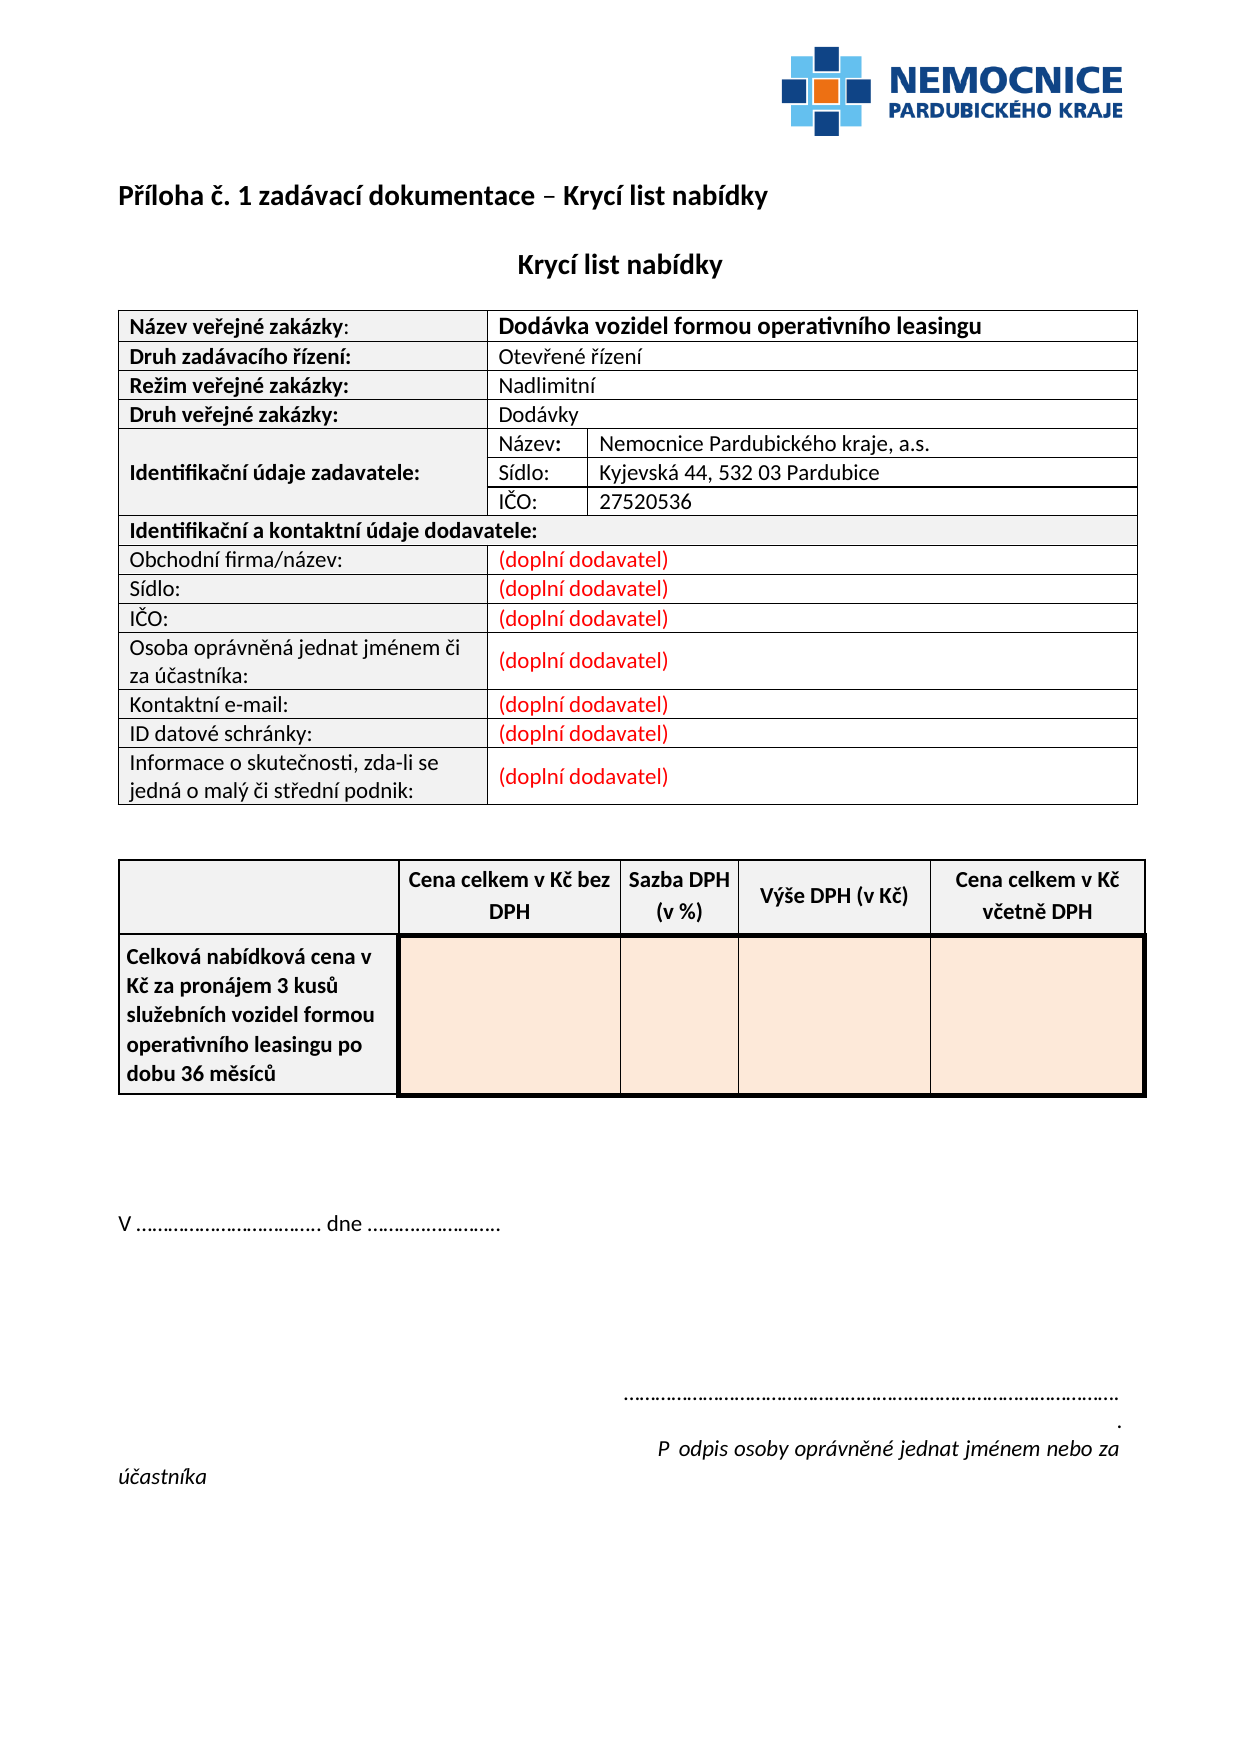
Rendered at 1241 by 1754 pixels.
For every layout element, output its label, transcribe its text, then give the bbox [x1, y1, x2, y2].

table_cell [931, 938, 1142, 1093]
table_cell [401, 938, 620, 1093]
table_cell ID datové schránky: [119, 719, 487, 747]
table_cell Informace o skutečnosti, zda-li se jedná o malý či střední podnik: [119, 748, 487, 804]
table_cell 27520536 [588, 488, 1137, 515]
table_cell Kyjevská 44, 532 03 Pardubice [588, 458, 1137, 486]
table_header Dodávka vozidel formou operativního leasingu [488, 311, 1137, 341]
table_cell Celková nabídková cena v Kč za pronájem 3 kusů služebních vozidel formou operativního leasingu po dobu 36 měsíců [120, 935, 396, 1093]
table_cell IČO: [119, 604, 487, 632]
table_cell (doplní dodavatel) [488, 546, 1137, 573]
table_cell Sídlo: [119, 575, 487, 603]
table_cell [621, 938, 738, 1093]
table_cell Režim veřejné zakázky: [119, 371, 487, 399]
table_cell (doplní dodavatel) [488, 575, 1137, 603]
table_header Název veřejné zakázky: [119, 311, 487, 341]
table_cell (doplní dodavatel) [488, 690, 1137, 718]
table_header Výše DPH (v Kč) [739, 861, 930, 933]
table_cell Nadlimitní [488, 371, 1137, 399]
table_cell (doplní dodavatel) [488, 604, 1137, 632]
table_cell IČO: [488, 488, 587, 515]
table_header Cena celkem v Kč bez DPH [400, 861, 620, 933]
table_cell (doplní dodavatel) [488, 719, 1137, 747]
table_cell Identifikační a kontaktní údaje dodavatele: [119, 516, 1137, 544]
table_cell Dodávky [488, 400, 1137, 428]
table_cell Otevřené řízení [488, 342, 1137, 370]
text Podpis osoby oprávněné jednat jménem nebo za účastníka [118, 1434, 1122, 1490]
text V …………………………….. dne ………..………….. [118, 1209, 1122, 1238]
table_cell Identifikační údaje zadavatele: [119, 429, 487, 515]
table_cell Sídlo: [488, 458, 587, 486]
table_cell Nemocnice Pardubického kraje, a.s. [588, 429, 1137, 457]
table_cell Druh veřejné zakázky: [119, 400, 487, 428]
text Krycí list nabídky [118, 246, 1122, 281]
table_header [120, 861, 398, 933]
table_cell (doplní dodavatel) [488, 633, 1137, 689]
table_cell [739, 938, 930, 1093]
text Příloha č. 1 zadávací dokumentace – Krycí list nabídky [118, 177, 1122, 213]
table_cell Název: [488, 429, 587, 457]
table_header Cena celkem v Kč včetně DPH [931, 861, 1144, 933]
table_cell Druh zadávacího řízení: [119, 342, 487, 370]
table_header Sazba DPH (v %) [621, 861, 738, 933]
table_cell Kontaktní e-mail: [119, 690, 487, 718]
table_cell Osoba oprávněná jednat jménem či za účastníka: [119, 633, 487, 689]
text ………………………………………………………………………………….. [118, 1378, 1122, 1434]
picture [780, 45, 1123, 137]
table_cell Obchodní firma/název: [119, 546, 487, 573]
table_cell (doplní dodavatel) [488, 748, 1137, 804]
